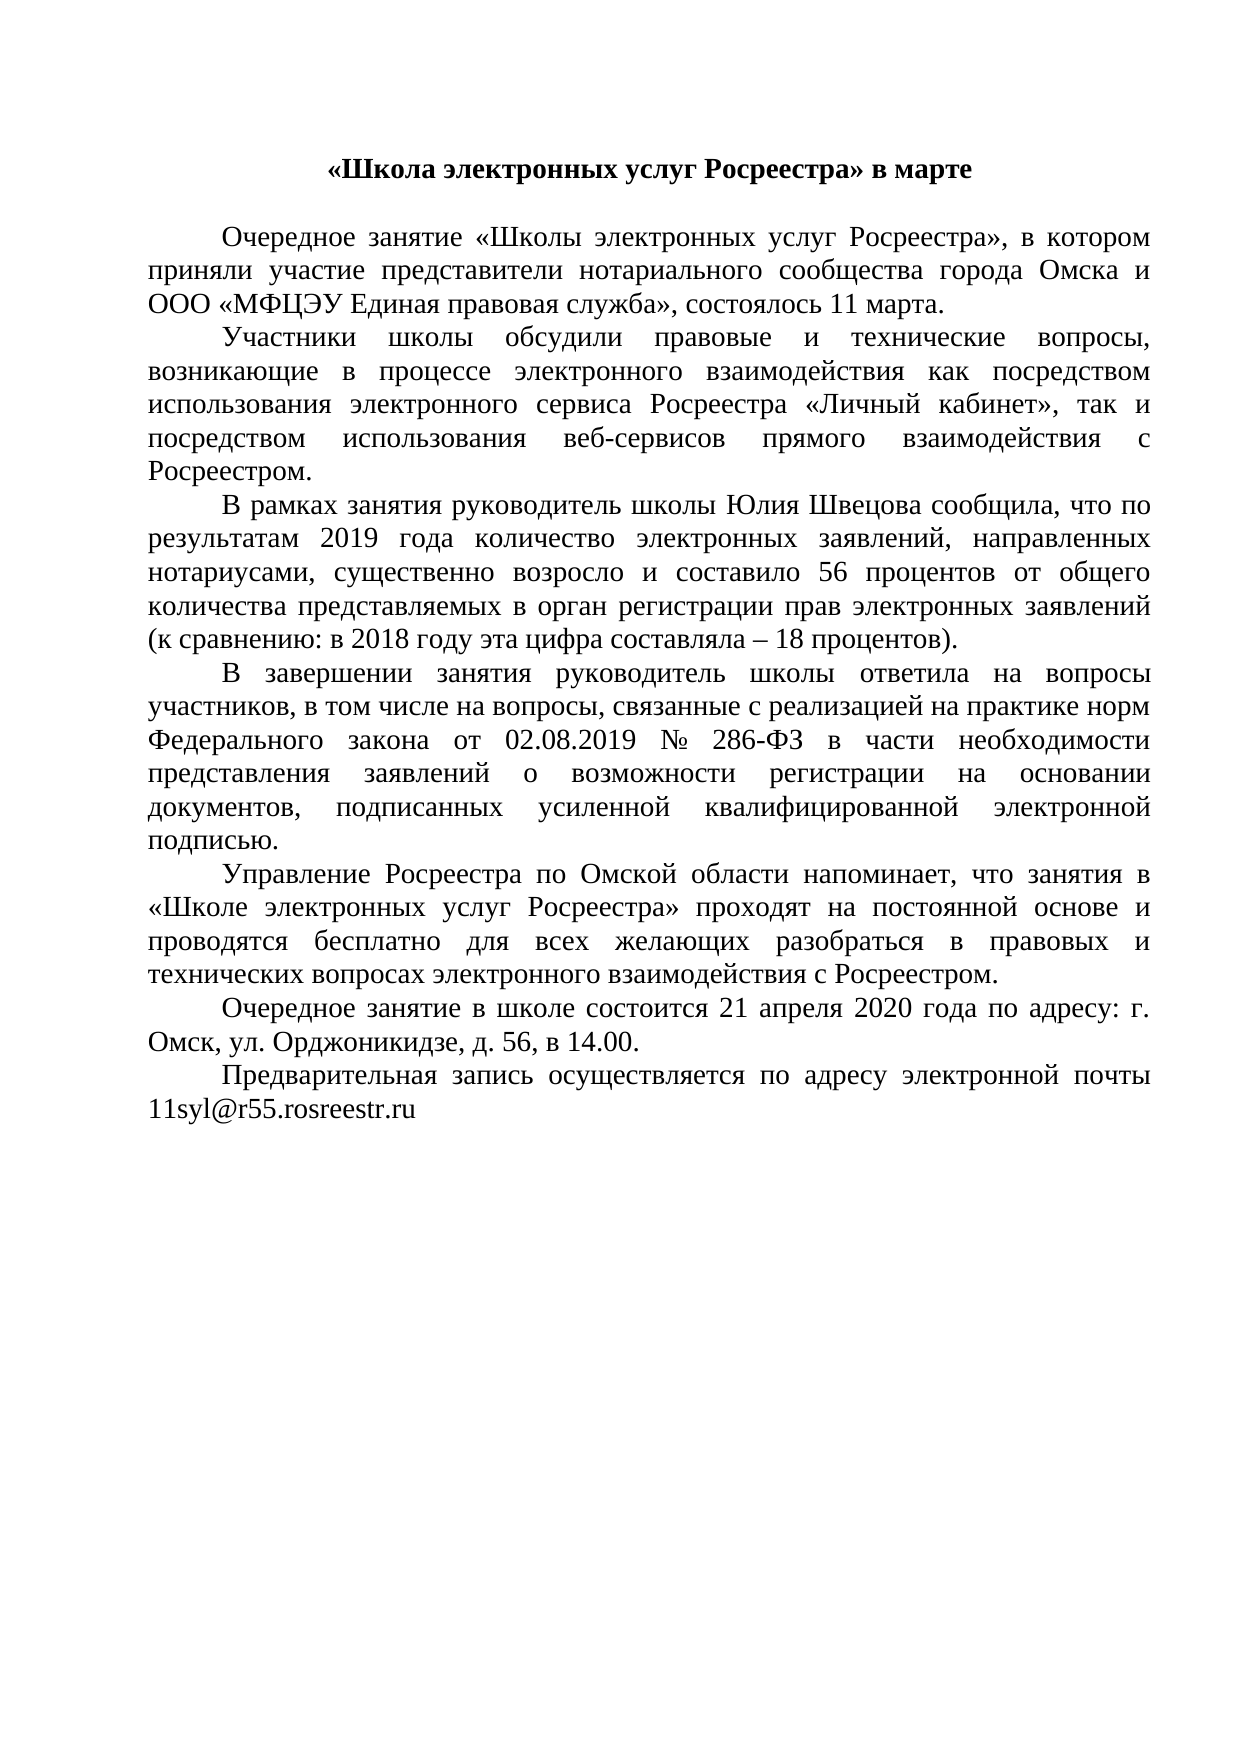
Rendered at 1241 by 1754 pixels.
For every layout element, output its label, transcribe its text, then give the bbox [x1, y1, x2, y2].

text Очередное занятие в школе состоится 21 апреля 2020 года по адресу: г. Омск, ул. Орджоникидзе, д. 56, в 14.00. [148, 990, 1152, 1057]
text «Школа электронных услуг Росреестра» в марте [148, 152, 1152, 185]
text В завершении занятия руководитель школы ответила на вопросы участников, в том числе на вопросы, связанные с реализацией на практике норм Федерального закона от 02.08.2019 № 286-ФЗ в части необходимости представления заявлений о возможности регистрации на основании документов, подписанных усиленной квалифицированной электронной подписью. [148, 655, 1152, 856]
text В рамках занятия руководитель школы Юлия Швецова сообщила, что по результатам 2019 года количество электронных заявлений, направленных нотариусами, существенно возросло и составило 56 процентов от общего количества представляемых в орган регистрации прав электронных заявлений (к сравнению: в 2018 году эта цифра составляла – 18 процентов). [148, 487, 1152, 655]
text Управление Росреестра по Омской области напоминает, что занятия в «Школе электронных услуг Росреестра» проходят на постоянной основе и проводятся бесплатно для всех желающих разобраться в правовых и технических вопросах электронного взаимодействия с Росреестром. [148, 856, 1152, 990]
text Участники школы обсудили правовые и технические вопросы, возникающие в процессе электронного взаимодействия как посредством использования электронного сервиса Росреестра «Личный кабинет», так и посредством использования веб-сервисов прямого взаимодействия с Росреестром. [148, 319, 1152, 487]
text Предварительная запись осуществляется по адресу электронной почты 11syl@r55.rosreestr.ru [148, 1057, 1152, 1124]
text Очередное занятие «Школы электронных услуг Росреестра», в котором приняли участие представители нотариального сообщества города Омска и ООО «МФЦЭУ Единая правовая служба», состоялось 11 марта. [148, 219, 1152, 319]
